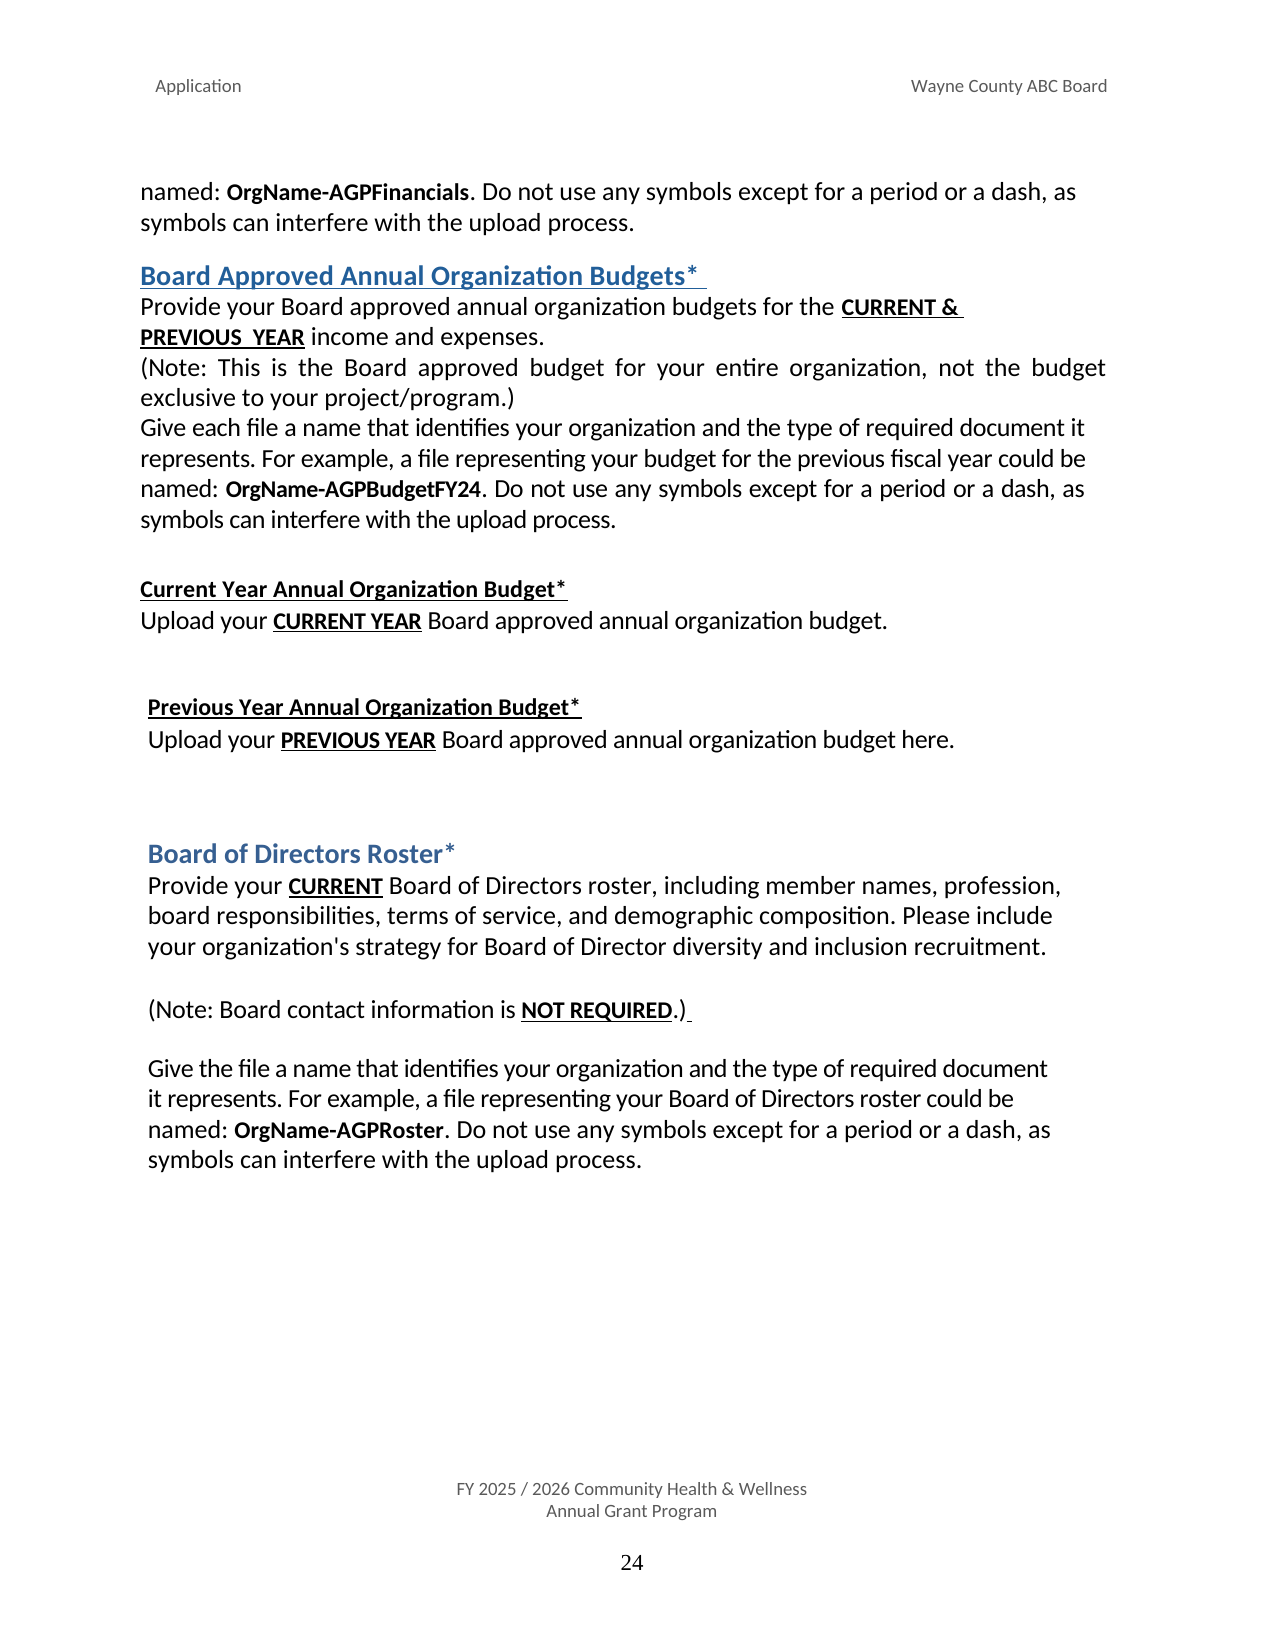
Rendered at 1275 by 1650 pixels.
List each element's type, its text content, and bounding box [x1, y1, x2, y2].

text (Note: This is the Board approved budget for your entire organization, not the budget exclusive to your project/program.) [140, 352, 1108, 413]
text Provide your CURRENT Board of Directors roster, including member names, profession, board responsibilities, terms of service, and demographic composition. Please include your organization's strategy for Board of Director diversity and inclusion recruitment. [148, 870, 1101, 961]
text Board of Directors Roster* [148, 840, 1123, 869]
text Board Approved Annual Organization Budgets* [140, 265, 1123, 291]
text Give the file a name that identifies your organization and the type of required document it represents. For example, a file representing your Board of Directors roster could be [148, 1053, 1063, 1114]
text Current Year Annual Organization Budget* [140, 574, 1123, 604]
text Give each file a name that identifies your organization and the type of required document it represents. For example, a file representing your budget for the previous fiscal year could be named: OrgName-AGPBudgetFY24. Do not use any symbols except for a period or a dash, as symbols can interfere with the upload process. [140, 413, 1086, 534]
text Upload your PREVIOUS YEAR Board approved annual organization budget here. [148, 726, 1123, 754]
text Upload your CURRENT YEAR Board approved annual organization budget. [140, 608, 1123, 634]
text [140, 176, 1108, 237]
text named: OrgName-AGPRoster. Do not use any symbols except for a period or a dash, as symbols can interfere with the upload process. [148, 1114, 1116, 1175]
text (Note: Board contact information is NOT REQUIRED.) [148, 997, 1123, 1024]
text Provide your Board approved annual organization budgets for the CURRENT & PREVIOUS YEAR income and expenses. [140, 291, 1048, 352]
text Previous Year Annual Organization Budget* [148, 692, 1123, 721]
